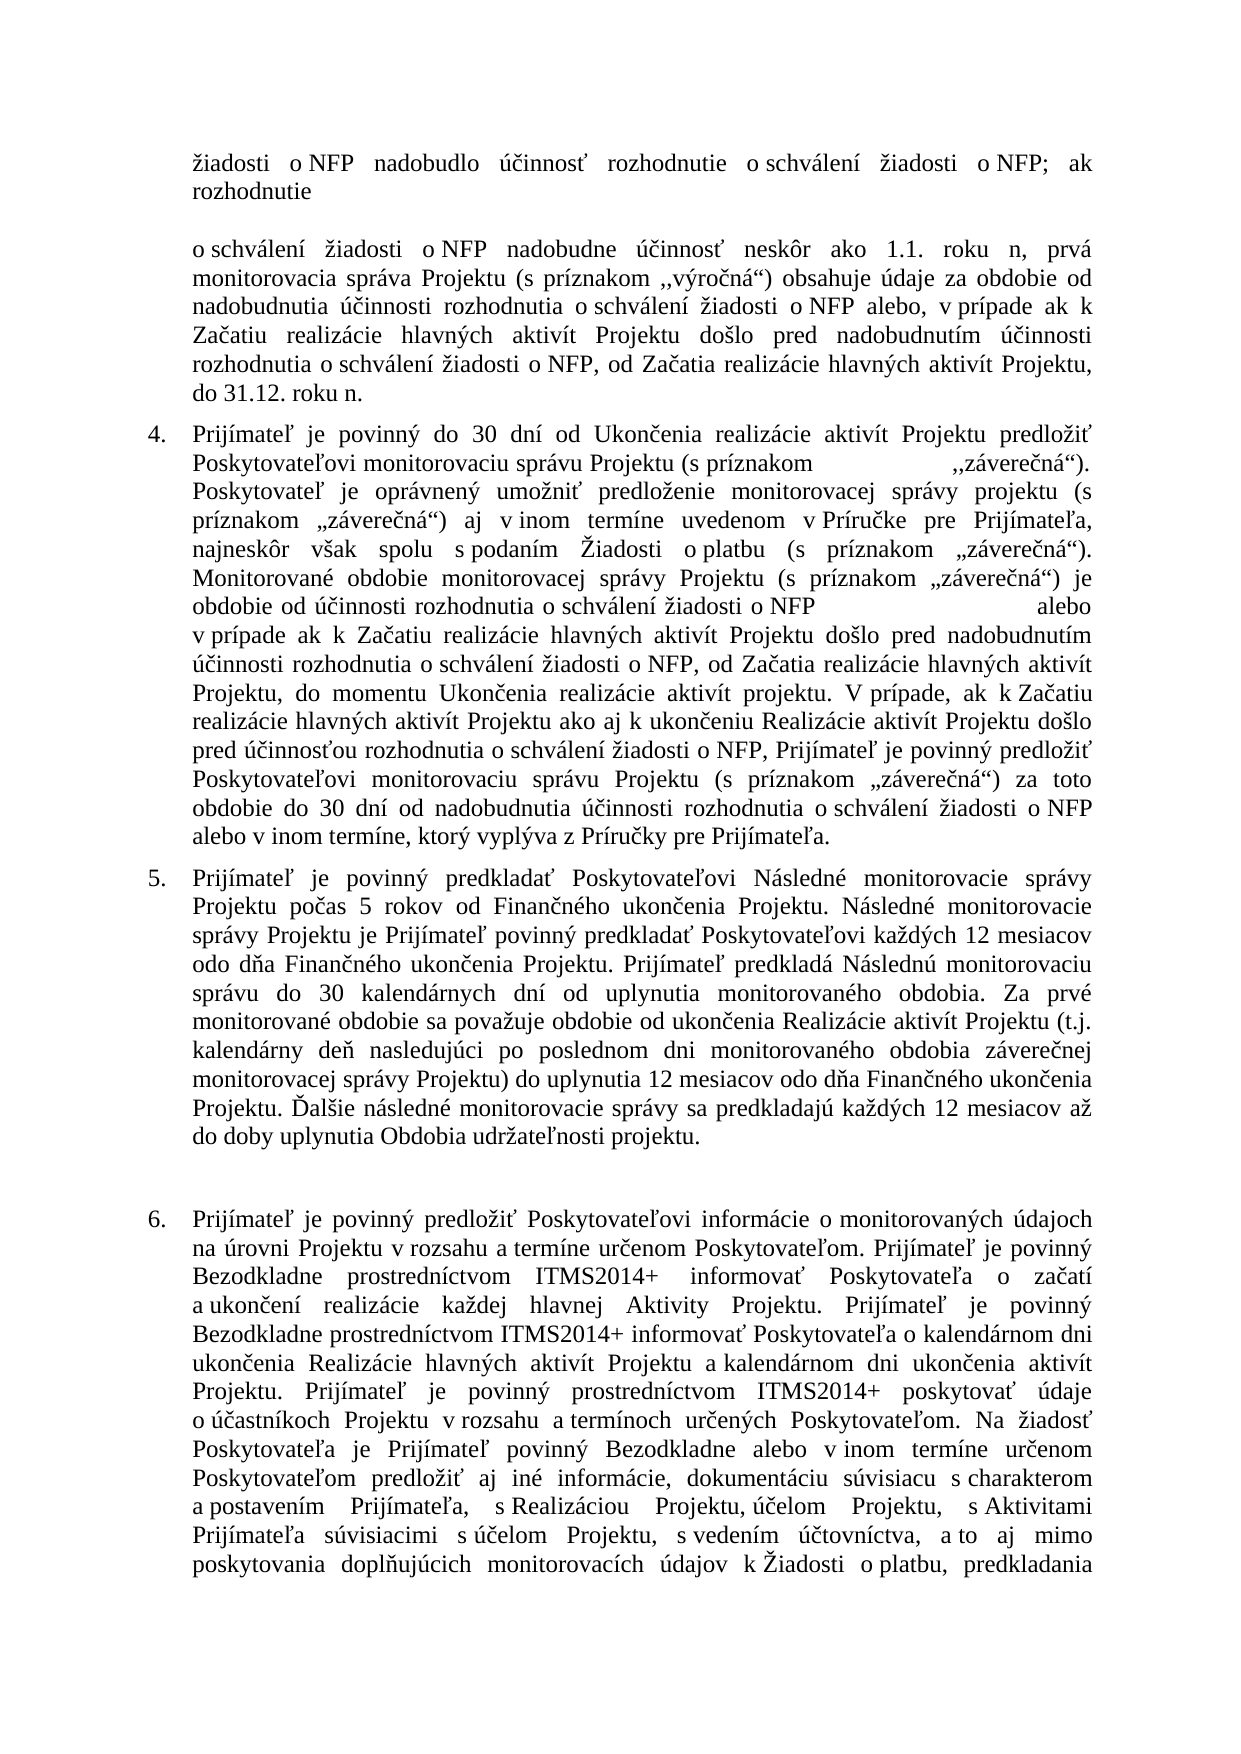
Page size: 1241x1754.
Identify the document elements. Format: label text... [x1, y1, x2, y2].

list Prijímateľ je povinný predkladať Poskytovateľovi Následné monitorovacie správy Projektu počas 5 rokov od Finančného ukončenia Projektu. Následné monitorovacie správy Projektu je Prijímateľ povinný predkladať Poskytovateľovi každých 12 mesiacov odo dňa Finančného ukončenia Projektu. Prijímateľ predkladá Následnú monitorovaciu správu do 30 kalendárnych dní od uplynutia monitorovaného obdobia. Za prvé monitorované obdobie sa považuje obdobie od ukončenia Realizácie aktivít Projektu (t.j. kalendárny deň nasledujúci po poslednom dni monitorovaného obdobia záverečnej monitorovacej správy Projektu) do uplynutia 12 mesiacov odo dňa Finančného ukončenia Projektu. Ďalšie následné monitorovacie správy sa predkladajú každých 12 mesiacov až do doby uplynutia Obdobia udržateľnosti projektu. [148, 863, 1093, 1150]
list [148, 1204, 1093, 1578]
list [148, 148, 1093, 406]
list Prijímateľ je povinný do 30 dní od Ukončenia realizácie aktivít Projektu predložiť Poskytovateľovi monitorovaciu správu Projektu (s príznakom ,,záverečná“). Poskytovateľ je oprávnený umožniť predloženie monitorovacej správy projektu (s príznakom „záverečná“) aj v inom termíne uvedenom v Príručke pre Prijímateľa, najneskôr však spolu s podaním Žiadosti o platbu (s príznakom „záverečná“). Monitorované obdobie monitorovacej správy Projektu (s príznakom „záverečná“) je obdobie od účinnosti rozhodnutia o schválení žiadosti o NFP alebo v prípade ak k Začatiu realizácie hlavných aktivít Projektu došlo pred nadobudnutím účinnosti rozhodnutia o schválení žiadosti o NFP, od Začatia realizácie hlavných aktivít Projektu, do momentu Ukončenia realizácie aktivít projektu. V prípade, ak k Začatiu realizácie hlavných aktivít Projektu ako aj k ukončeniu Realizácie aktivít Projektu došlo pred účinnosťou rozhodnutia o schválení žiadosti o NFP, Prijímateľ je povinný predložiť Poskytovateľovi monitorovaciu správu Projektu (s príznakom „záverečná“) za toto obdobie do 30 dní od nadobudnutia účinnosti rozhodnutia o schválení žiadosti o NFP alebo v inom termíne, ktorý vyplýva z Príručky pre Prijímateľa. [148, 419, 1093, 850]
